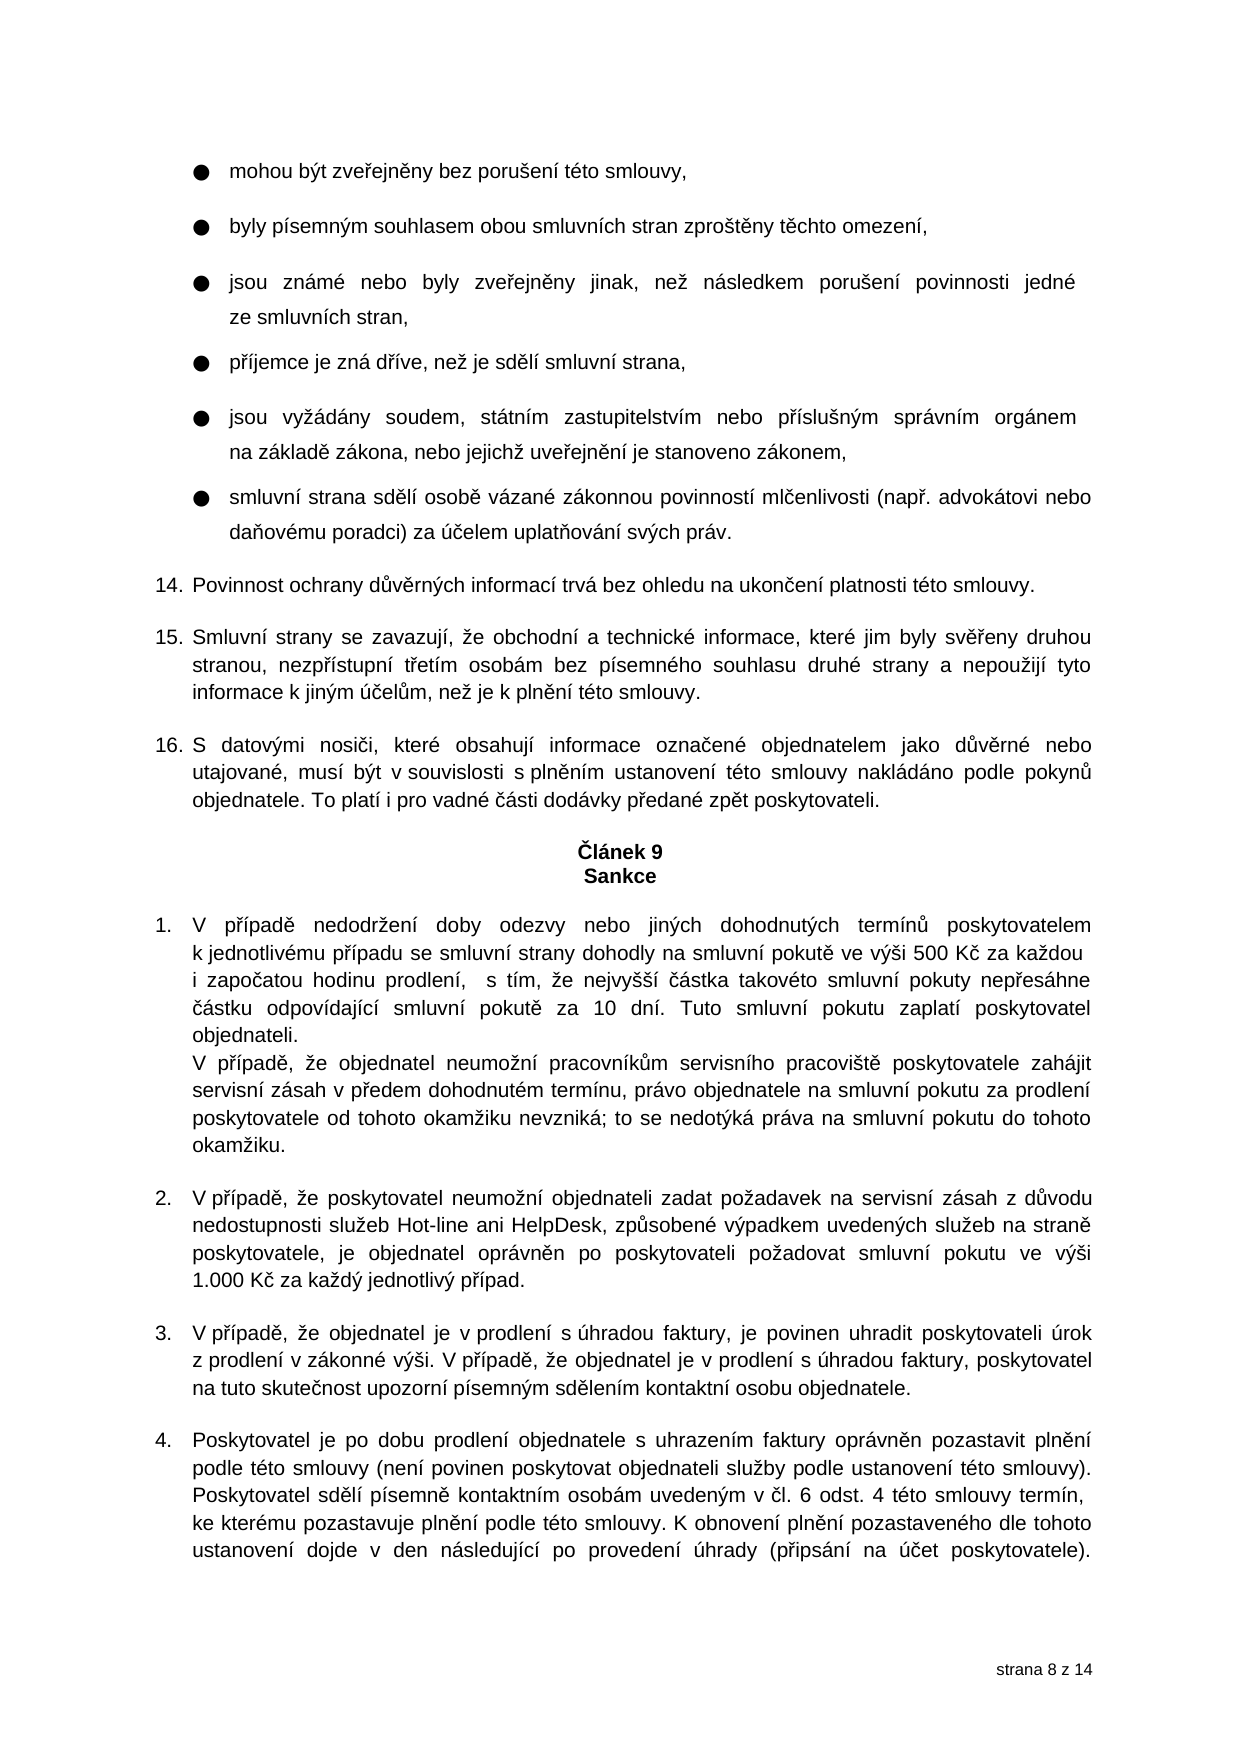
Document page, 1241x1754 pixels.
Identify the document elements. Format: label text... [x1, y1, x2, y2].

list S datovými nosiči, které obsahují informace označené objednatelem jako důvěrné nebo utajované, musí být v souvislosti s plněním ustanovení této smlouvy nakládáno podle pokynů objednatele. To platí i pro vadné části dodávky předané zpět poskytovateli. [155, 732, 1092, 811]
list V případě nedodržení doby odezvy nebo jiných dohodnutých termínů poskytovatelem k jednotlivému případu se smluvní strany dohodly na smluvní pokutě ve výši 500 Kč za každou i započatou hodinu prodlení, s tím, že nejvyšší částka takovéto smluvní pokuty nepřesáhne částku odpovídající smluvní pokutě za 10 dní. Tuto smluvní pokutu zaplatí poskytovatel objednateli. V případě, že objednatel neumožní pracovníkům servisního pracoviště poskytovatele zahájit servisní zásah v předem dohodnutém termínu, právo objednatele na smluvní pokutu za prodlení poskytovatele od tohoto okamžiku nevzniká; to se nedotýká práva na smluvní pokutu do tohoto okamžiku. [155, 913, 1092, 1157]
list smluvní strana sdělí osobě vázané zákonnou povinností mlčenlivosti (např. advokátovi nebo daňovému poradci) za účelem uplatňování svých práv. [192, 474, 1092, 544]
list Povinnost ochrany důvěrných informací trvá bez ohledu na ukončení platnosti této smlouvy. [155, 572, 1092, 596]
list V případě, že objednatel je v prodlení s úhradou faktury, je povinen uhradit poskytovateli úrok z prodlení v zákonné výši. V případě, že objednatel je v prodlení s úhradou faktury, poskytovatel na tuto skutečnost upozorní písemným sdělením kontaktní osobu objednatele. [155, 1320, 1092, 1399]
list jsou vyžádány soudem, státním zastupitelstvím nebo příslušným správním orgánem na základě zákona, nebo jejichž uveřejnění je stanoveno zákonem, [192, 394, 1092, 464]
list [155, 1428, 1092, 1562]
text Sankce [148, 864, 1092, 888]
list V případě, že poskytovatel neumožní objednateli zadat požadavek na servisní zásah z důvodu nedostupnosti služeb Hot-line ani HelpDesk, způsobené výpadkem uvedených služeb na straně poskytovatele, je objednatel oprávněn po poskytovateli požadovat smluvní pokutu ve výši 1.000 Kč za každý jednotlivý případ. [155, 1185, 1092, 1292]
list byly písemným souhlasem obou smluvních stran zproštěny těchto omezení, [192, 203, 1092, 246]
list Smluvní strany se zavazují, že obchodní a technické informace, které jim byly svěřeny druhou stranou, nezpřístupní třetím osobám bez písemného souhlasu druhé strany a nepoužijí tyto informace k jiným účelům, než je k plnění této smlouvy. [155, 625, 1092, 704]
list mohou být zveřejněny bez porušení této smlouvy, [192, 148, 1092, 190]
list příjemce je zná dříve, než je sdělí smluvní strana, [192, 338, 1092, 381]
text Článek 9 [148, 840, 1092, 864]
list jsou známé nebo byly zveřejněny jinak, než následkem porušení povinnosti jedné ze smluvních stran, [192, 258, 1092, 328]
